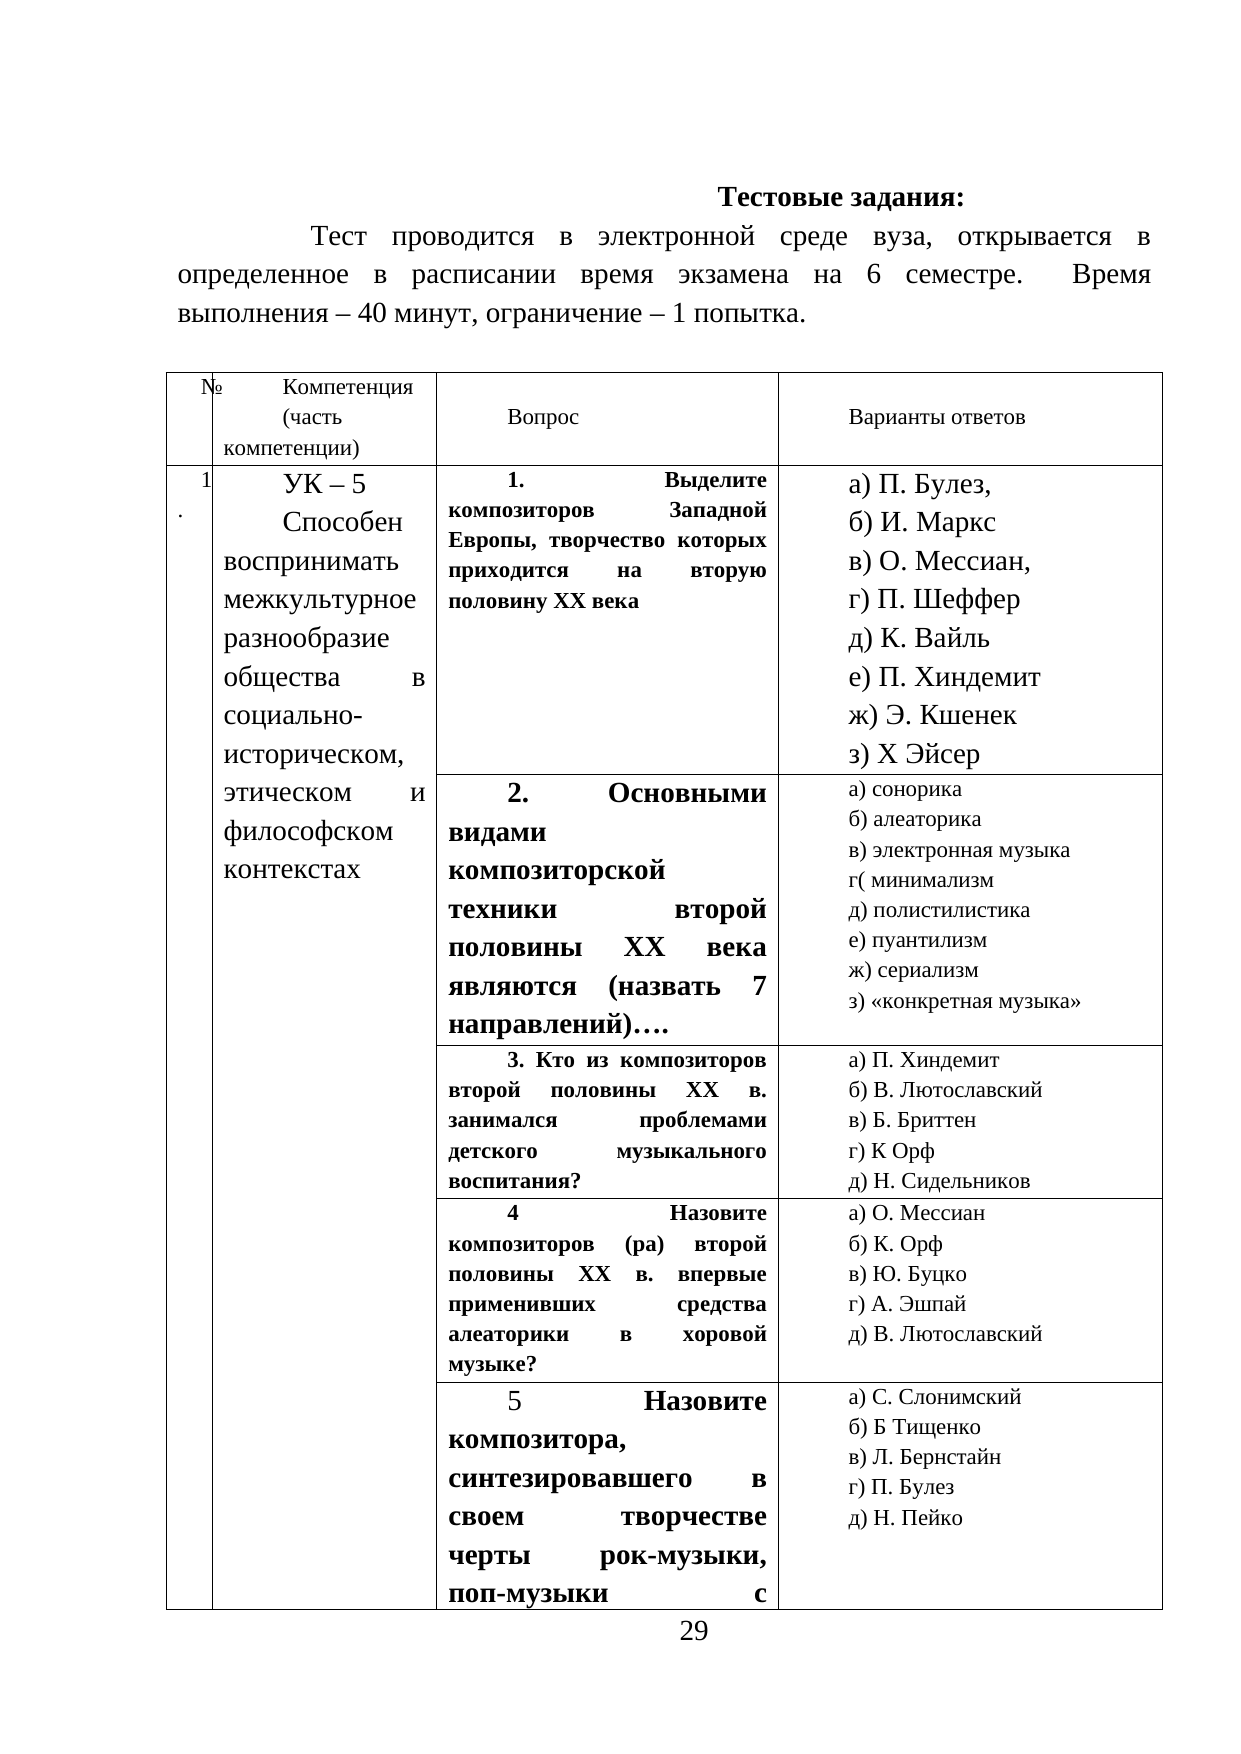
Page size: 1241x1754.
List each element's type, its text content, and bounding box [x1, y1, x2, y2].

table_cell а) О. Мессиан б) К. Орф в) Ю. Буцко г) А. Эшпай д) В. Лютославский [779, 1199, 1162, 1382]
table_header Компетенция (часть компетенции) [213, 373, 436, 465]
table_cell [437, 1383, 778, 1609]
table_header Вопрос [437, 373, 778, 465]
table_cell а) сонорика б) алеаторика в) электронная музыка г( минимализм д) полистилистика е) пуантилизм ж) сериализм з) «конкретная музыка» [779, 775, 1162, 1045]
text Тестовые задания: [177, 179, 1152, 213]
table_cell а) П. Булез, б) И. Маркс в) О. Мессиан, г) П. Шеффер д) К. Вайль е) П. Хиндемит ж) Э. Кшенек з) Х Эйсер [779, 466, 1162, 774]
table_header Варианты ответов [779, 373, 1162, 465]
table_cell 4 Назовите композиторов (ра) второй половины ХХ в. впервые применивших средства алеаторики в хоровой музыке? [437, 1199, 778, 1382]
table_cell УК – 5 Способен воспринимать межкультурное разнообразие общества в социально-историческом, этическом и философском контекстах [213, 466, 436, 1609]
table_cell 1. Выделите композиторов Западной Европы, творчество которых приходится на вторую половину ХХ века [437, 466, 778, 774]
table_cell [779, 1383, 1162, 1609]
table_cell 2. Основными видами композиторской техники второй половины ХХ века являются (назвать 7 направлений)…. [437, 775, 778, 1045]
table_cell 3. Кто из композиторов второй половины ХХ в. занимался проблемами детского музыкального воспитания? [437, 1046, 778, 1198]
text Тест проводится в электронной среде вуза, открывается в определенное в расписании время экзамена на 6 семестре. Время выполнения – 40 минут, ограничение – 1 попытка. [177, 218, 1152, 328]
table_cell 1. [167, 466, 212, 1609]
table_header № [167, 373, 212, 465]
table_cell а) П. Хиндемит б) В. Лютославский в) Б. Бриттен г) К Орф д) Н. Сидельников [779, 1046, 1162, 1198]
